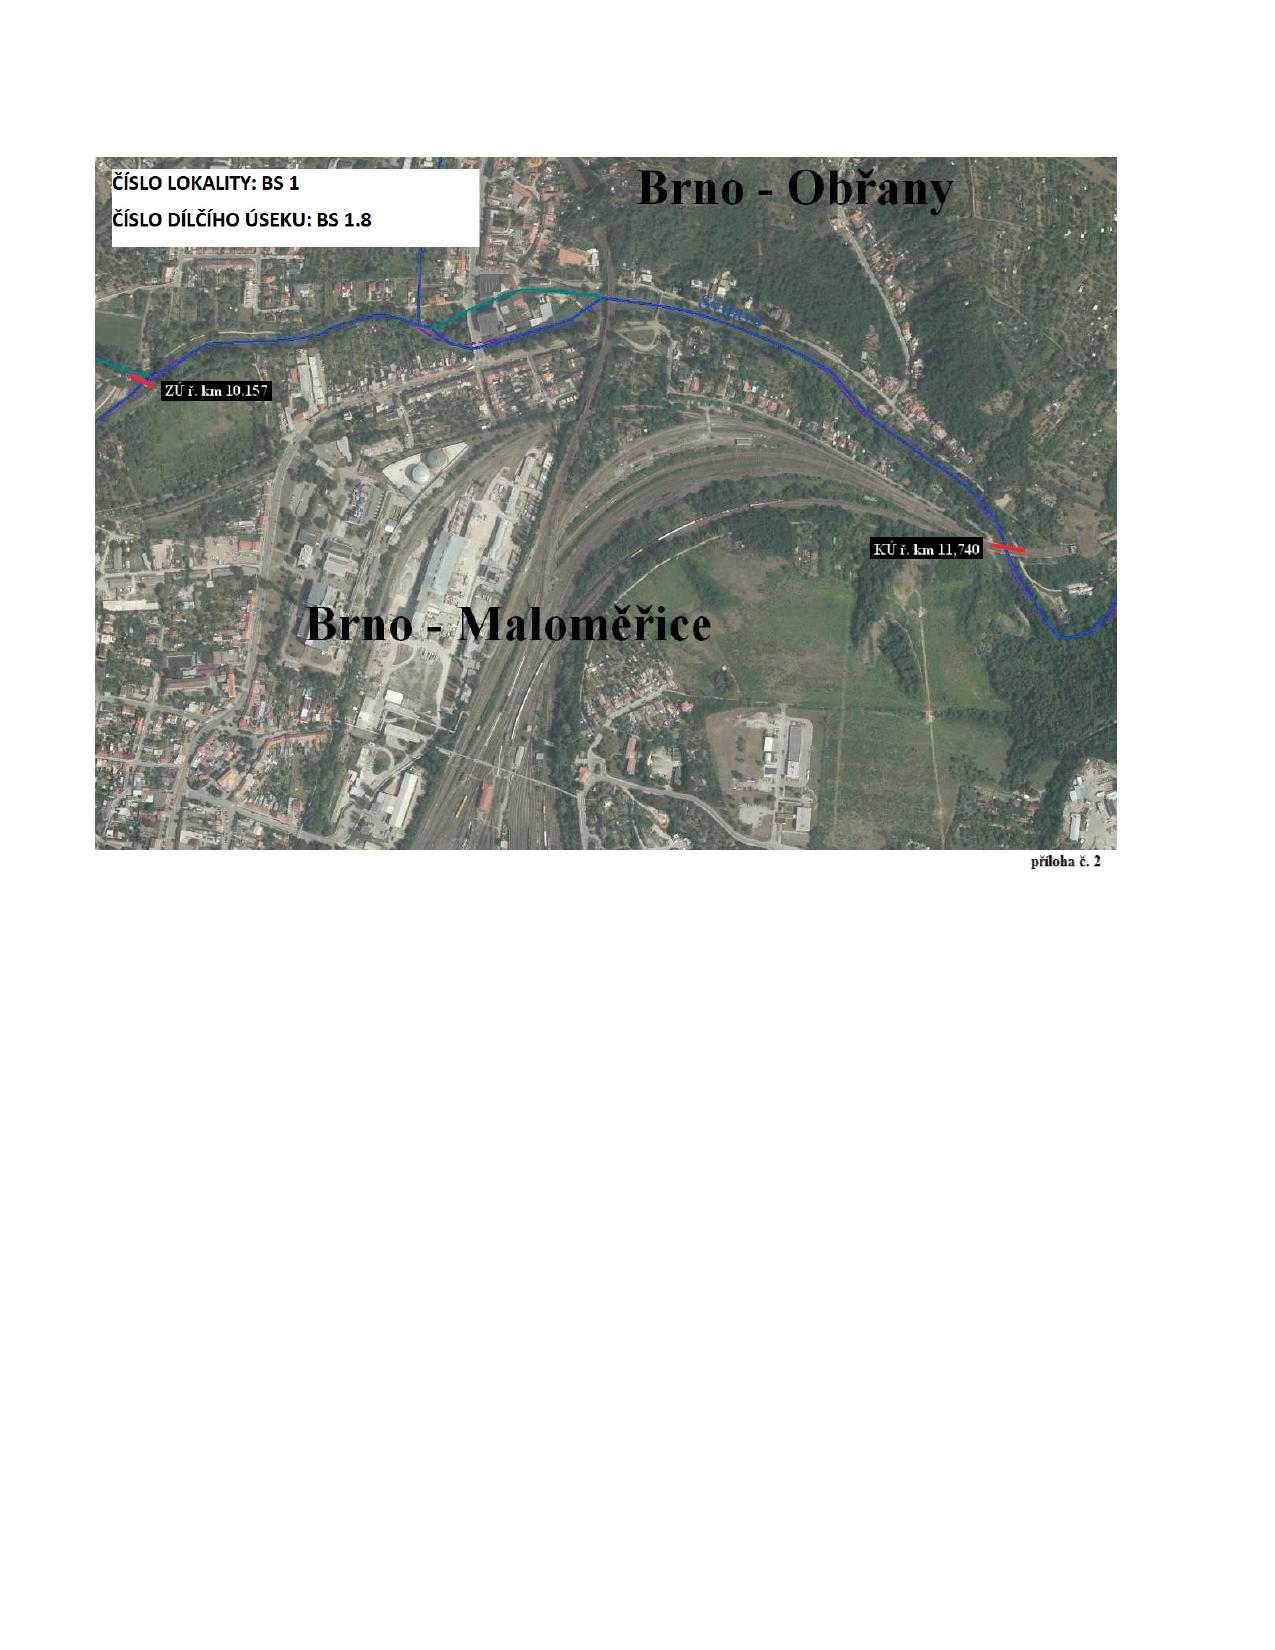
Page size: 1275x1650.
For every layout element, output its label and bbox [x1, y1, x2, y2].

picture [74, 147, 1128, 870]
